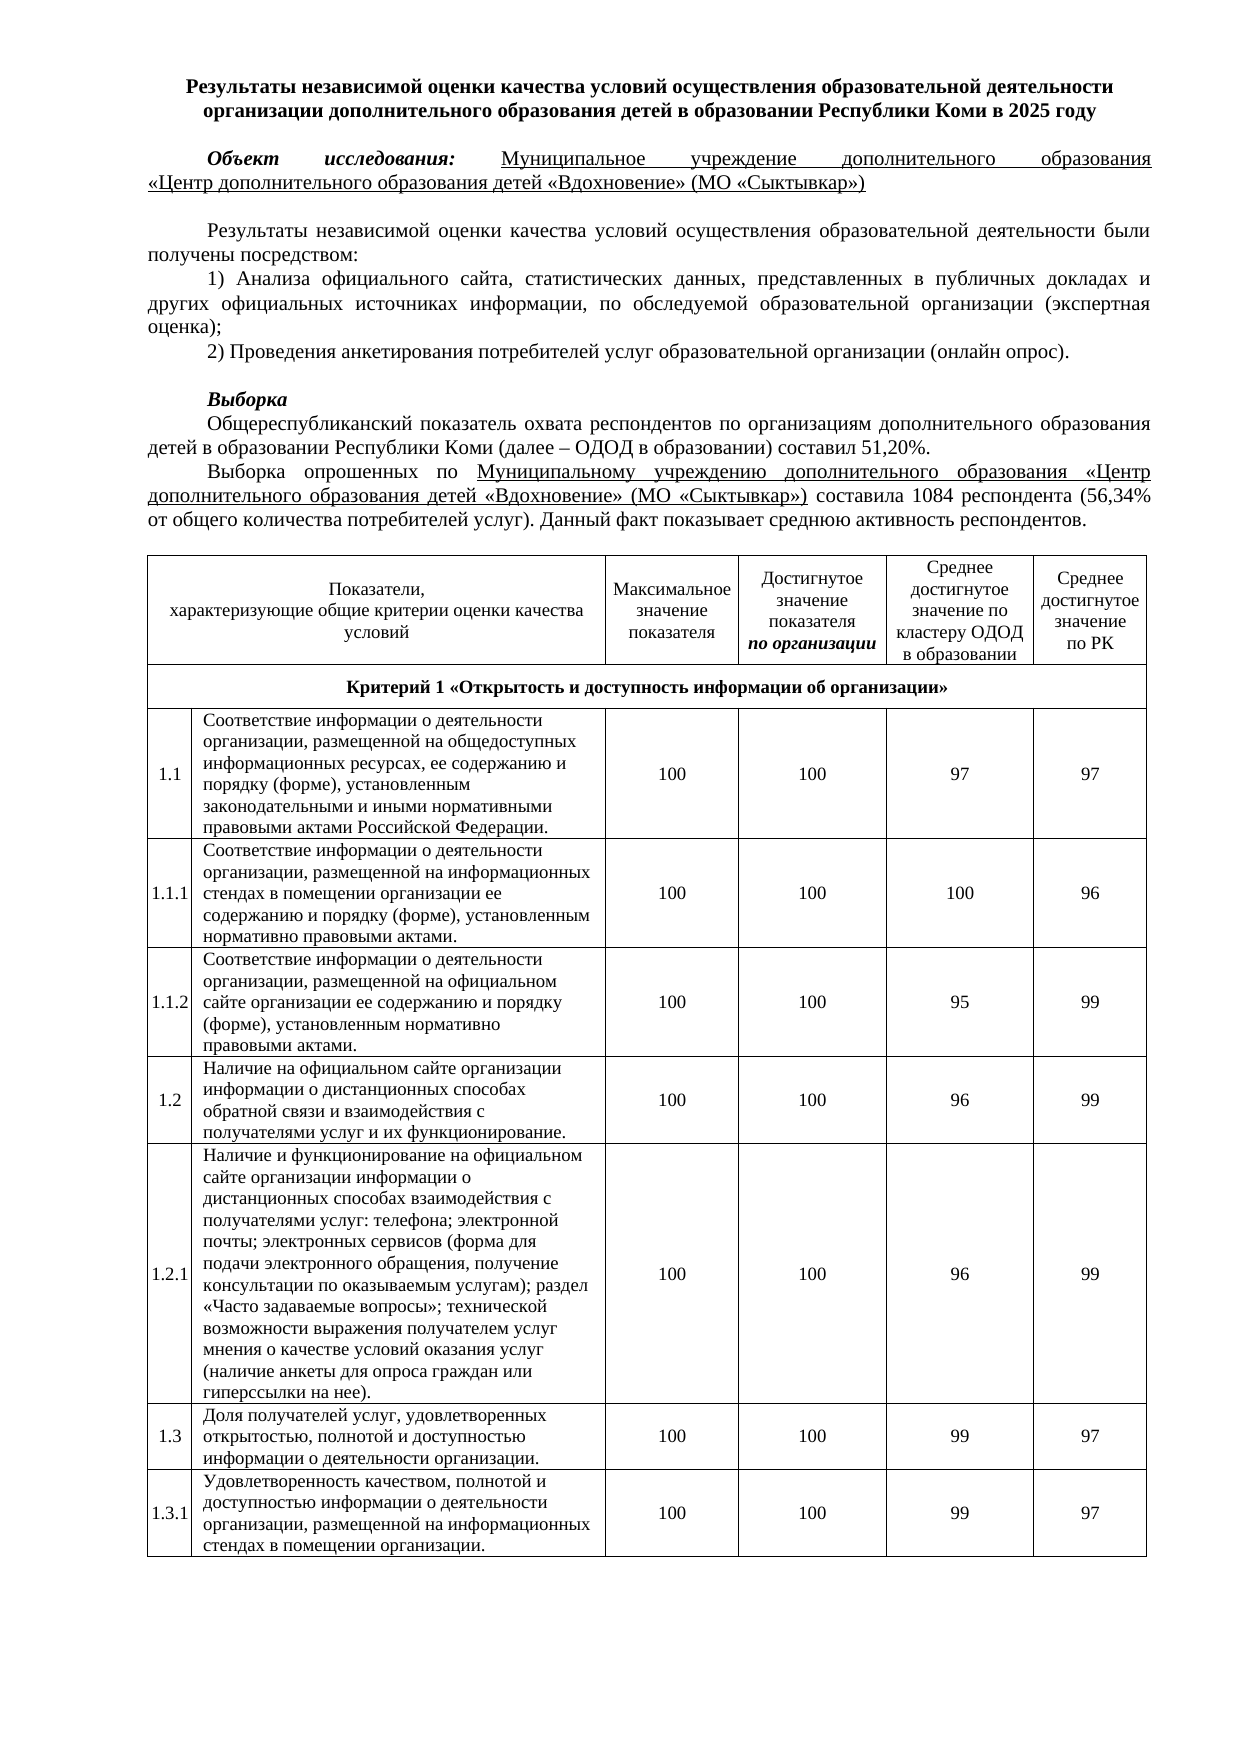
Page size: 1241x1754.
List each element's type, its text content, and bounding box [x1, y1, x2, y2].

table_cell 1.1.1 [148, 839, 191, 947]
table_cell 100 [606, 1144, 738, 1403]
text Объект исследования: Муниципальное учреждение дополнительного образования «Центр дополнительного образования детей «Вдохновение» (МО «Сыктывкар») [148, 146, 1152, 194]
table_cell 96 [1034, 839, 1146, 947]
table_cell 99 [1034, 1057, 1146, 1143]
table_cell 1.2.1 [148, 1144, 191, 1403]
table_header Максимальное значение показателя [606, 556, 738, 664]
text Результаты независимой оценки качества условий осуществления образовательной деятельности были получены посредством: [148, 218, 1152, 266]
table_cell 1.3.1 [148, 1470, 191, 1556]
text Результаты независимой оценки качества условий осуществления образовательной деятельности организации дополнительного образования детей в образовании Республики Коми в 2025 году [148, 74, 1152, 122]
table_cell 96 [887, 1144, 1033, 1403]
table_cell 100 [606, 839, 738, 947]
table_cell 100 [739, 1057, 886, 1143]
table_cell Наличие и функционирование на официальном сайте организации информации о дистанционных способах взаимодействия с получателями услуг: телефона; электронной почты; электронных сервисов (форма для подачи электронного обращения, получение консультации по оказываемым услугам); раздел «Часто задаваемые вопросы»; технической возможности выражения получателем услуг мнения о качестве условий оказания услуг (наличие анкеты для опроса граждан или гиперссылки на нее). [192, 1144, 605, 1403]
table_cell Критерий 1 «Открытость и доступность информации об организации» [148, 665, 1146, 708]
table_cell 99 [887, 1470, 1033, 1556]
table_header Достигнутое значение показателя по организации [739, 556, 886, 664]
table_cell 99 [1034, 948, 1146, 1056]
table_cell 100 [739, 948, 886, 1056]
table_cell 1.1.2 [148, 948, 191, 1056]
text Выборка [148, 387, 1152, 411]
text Выборка опрошенных по Муниципальному учреждению дополнительного образования «Центр дополнительного образования детей «Вдохновение» (МО «Сыктывкар») составила 1084 респондента (56,34% от общего количества потребителей услуг). Данный факт показывает среднюю активность респондентов. [148, 459, 1152, 531]
table_cell 100 [606, 1057, 738, 1143]
table_cell 99 [1034, 1144, 1146, 1403]
table_cell 100 [739, 709, 886, 838]
table_cell 99 [887, 1404, 1033, 1468]
table_cell Соответствие информации о деятельности организации, размещенной на общедоступных информационных ресурсах, ее содержанию и порядку (форме), установленным законодательными и иными нормативными правовыми актами Российской Федерации. [192, 709, 605, 838]
text Общереспубликанский показатель охвата респондентов по организациям дополнительного образования детей в образовании Республики Коми (далее – ОДОД в образовании) составил 51,20%. [148, 411, 1152, 459]
table_cell 100 [606, 709, 738, 838]
table_cell 95 [887, 948, 1033, 1056]
table_cell 100 [739, 839, 886, 947]
table_cell 96 [887, 1057, 1033, 1143]
table_cell 97 [1034, 1404, 1146, 1468]
table_cell 100 [606, 1404, 738, 1468]
table_cell Доля получателей услуг, удовлетворенных открытостью, полнотой и доступностью информации о деятельности организации. [192, 1404, 605, 1468]
table_cell Соответствие информации о деятельности организации, размещенной на информационных стендах в помещении организации ее содержанию и порядку (форме), установленным нормативно правовыми актами. [192, 839, 605, 947]
table_cell 100 [887, 839, 1033, 947]
table_cell 100 [606, 948, 738, 1056]
table_cell Наличие на официальном сайте организации информации о дистанционных способах обратной связи и взаимодействия с получателями услуг и их функционирование. [192, 1057, 605, 1143]
table_cell Соответствие информации о деятельности организации, размещенной на официальном сайте организации ее содержанию и порядку (форме), установленным нормативно правовыми актами. [192, 948, 605, 1056]
text 2) Проведения анкетирования потребителей услуг образовательной организации (онлайн опрос). [148, 338, 1152, 363]
table_cell 1.3 [148, 1404, 191, 1468]
text 1) Анализа официального сайта, статистических данных, представленных в публичных докладах и других официальных источниках информации, по обследуемой образовательной организации (экспертная оценка); [148, 266, 1152, 338]
table_cell 97 [887, 709, 1033, 838]
table_cell 100 [739, 1470, 886, 1556]
table_cell 100 [739, 1404, 886, 1468]
table_cell 97 [1034, 709, 1146, 838]
table_cell 1.2 [148, 1057, 191, 1143]
table_cell 97 [1034, 1470, 1146, 1556]
table_cell 100 [606, 1470, 738, 1556]
table_header Показатели, характеризующие общие критерии оценки качества условий [148, 556, 605, 664]
table_cell Удовлетворенность качеством, полнотой и доступностью информации о деятельности организации, размещенной на информационных стендах в помещении организации. [192, 1470, 605, 1556]
table_header Среднее достигнутое значение по кластеру ОДОД в образовании [887, 556, 1033, 664]
table_cell 100 [739, 1144, 886, 1403]
table_cell 1.1 [148, 709, 191, 838]
table_header Среднее достигнутое значение по РК [1034, 556, 1146, 664]
